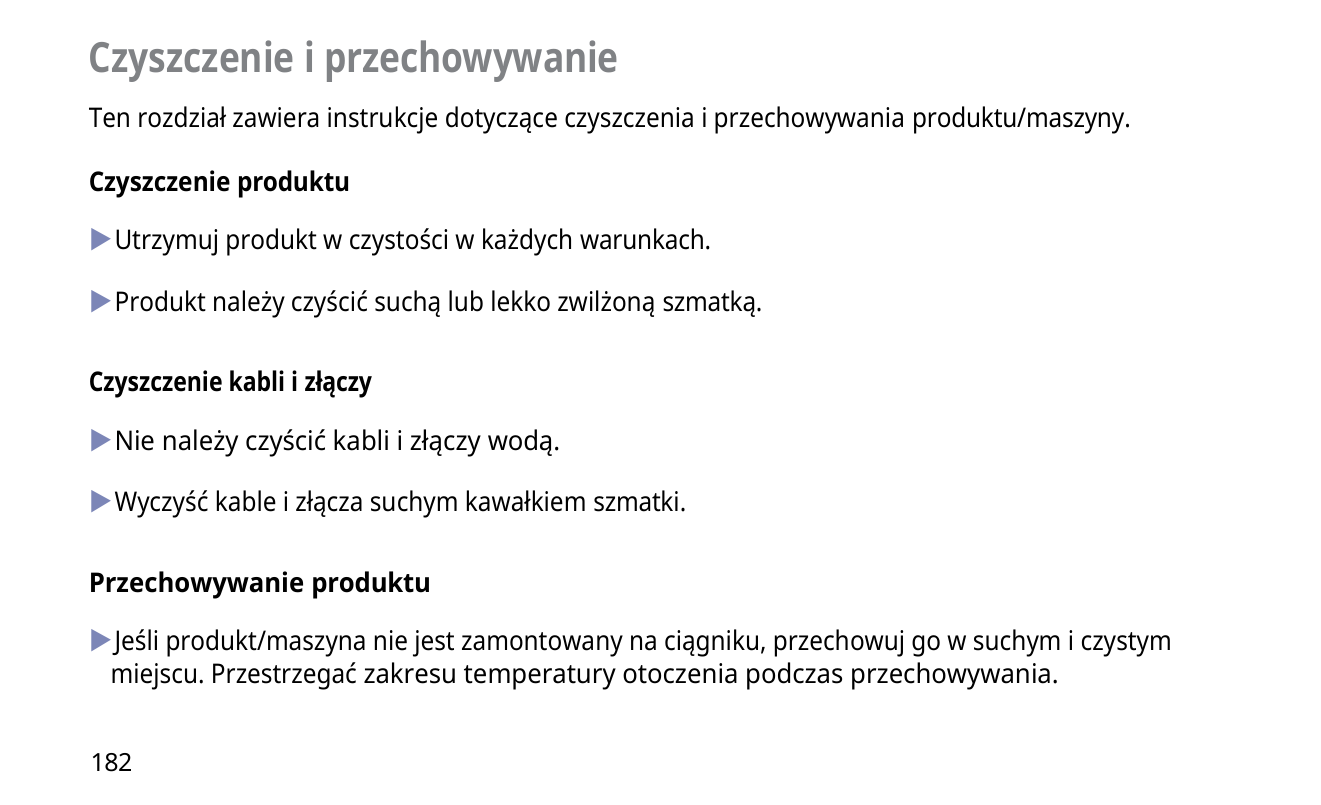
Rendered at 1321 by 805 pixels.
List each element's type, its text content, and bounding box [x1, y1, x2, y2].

list Nie należy czyścić kabli i złączy wodą. [88, 421, 1258, 458]
list Jeśli produkt/maszyna nie jest zamontowany na ciągniku, przechowuj go w suchym i czystym miejscu. Przestrzegać zakresu temperatury otoczenia podczas przechowywania. [88, 624, 1227, 691]
subtitle Przechowywanie produktu [88, 563, 1258, 600]
list Wyczyść kable i złącza suchym kawałkiem szmatki. [88, 483, 1258, 520]
text Ten rozdział zawiera instrukcje dotyczące czyszczenia i przechowywania produktu/maszyny. [88, 98, 1258, 135]
subtitle Czyszczenie produktu [88, 162, 1258, 199]
list Produkt należy czyścić suchą lub lekko zwilżoną szmatką. [88, 282, 1258, 319]
list Utrzymuj produkt w czystości w każdych warunkach. [88, 220, 1258, 257]
subtitle Czyszczenie kabli i złączy [88, 363, 1258, 400]
subtitle Czyszczenie i przechowywanie [88, 27, 1258, 84]
